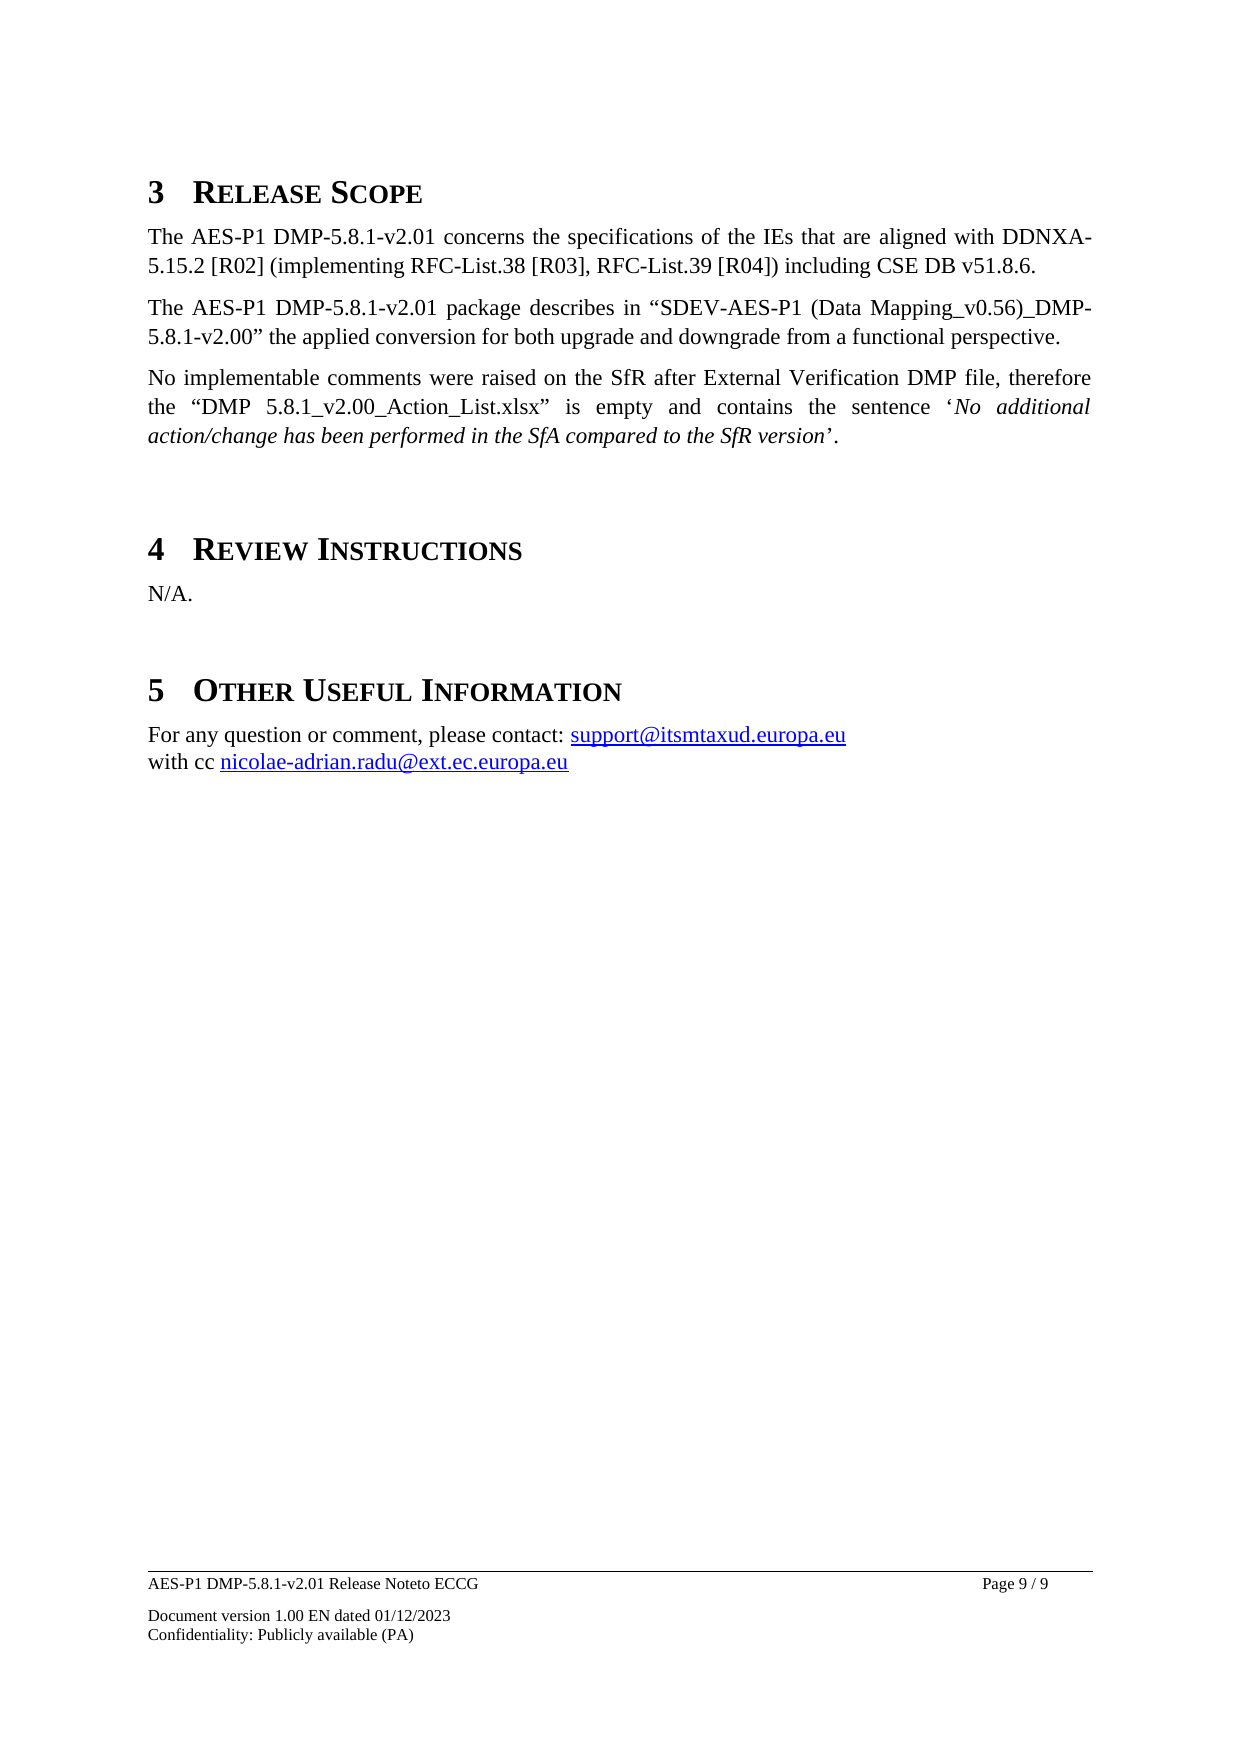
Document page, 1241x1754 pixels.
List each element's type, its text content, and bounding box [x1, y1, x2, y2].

text For any question or comment, please contact: support@itsmtaxud.europa.eu with cc nicolae-adrian.radu@ext.ec.europa.eu [148, 721, 1093, 774]
text No implementable comments were raised on the SfR after External Verification DMP file, therefore the “DMP 5.8.1_v2.00_Action_List.xlsx” is empty and contains the sentence ‘No additional action/change has been performed in the SfA compared to the SfR version’. [148, 364, 1093, 448]
text The package describes in “SDEV-AES-P1 (Data Mapping_v0.56)_DMP-5.8.1-v2.00” the applied conversion for both upgrade and downgrade from a functional perspective. [148, 294, 1093, 349]
text N/A. [148, 580, 1093, 607]
text The concerns the specifications of the IEs that are aligned with DDNXA-5.15.2 [R02] (implementing RFC-List.38 [R03], RFC-List.39 [R04]) including CSE DB v51.8.6. [148, 223, 1093, 279]
subtitle Review Instructions [148, 529, 1003, 568]
subtitle Release Scope [148, 173, 1003, 211]
subtitle Other Useful Information [148, 671, 1003, 709]
